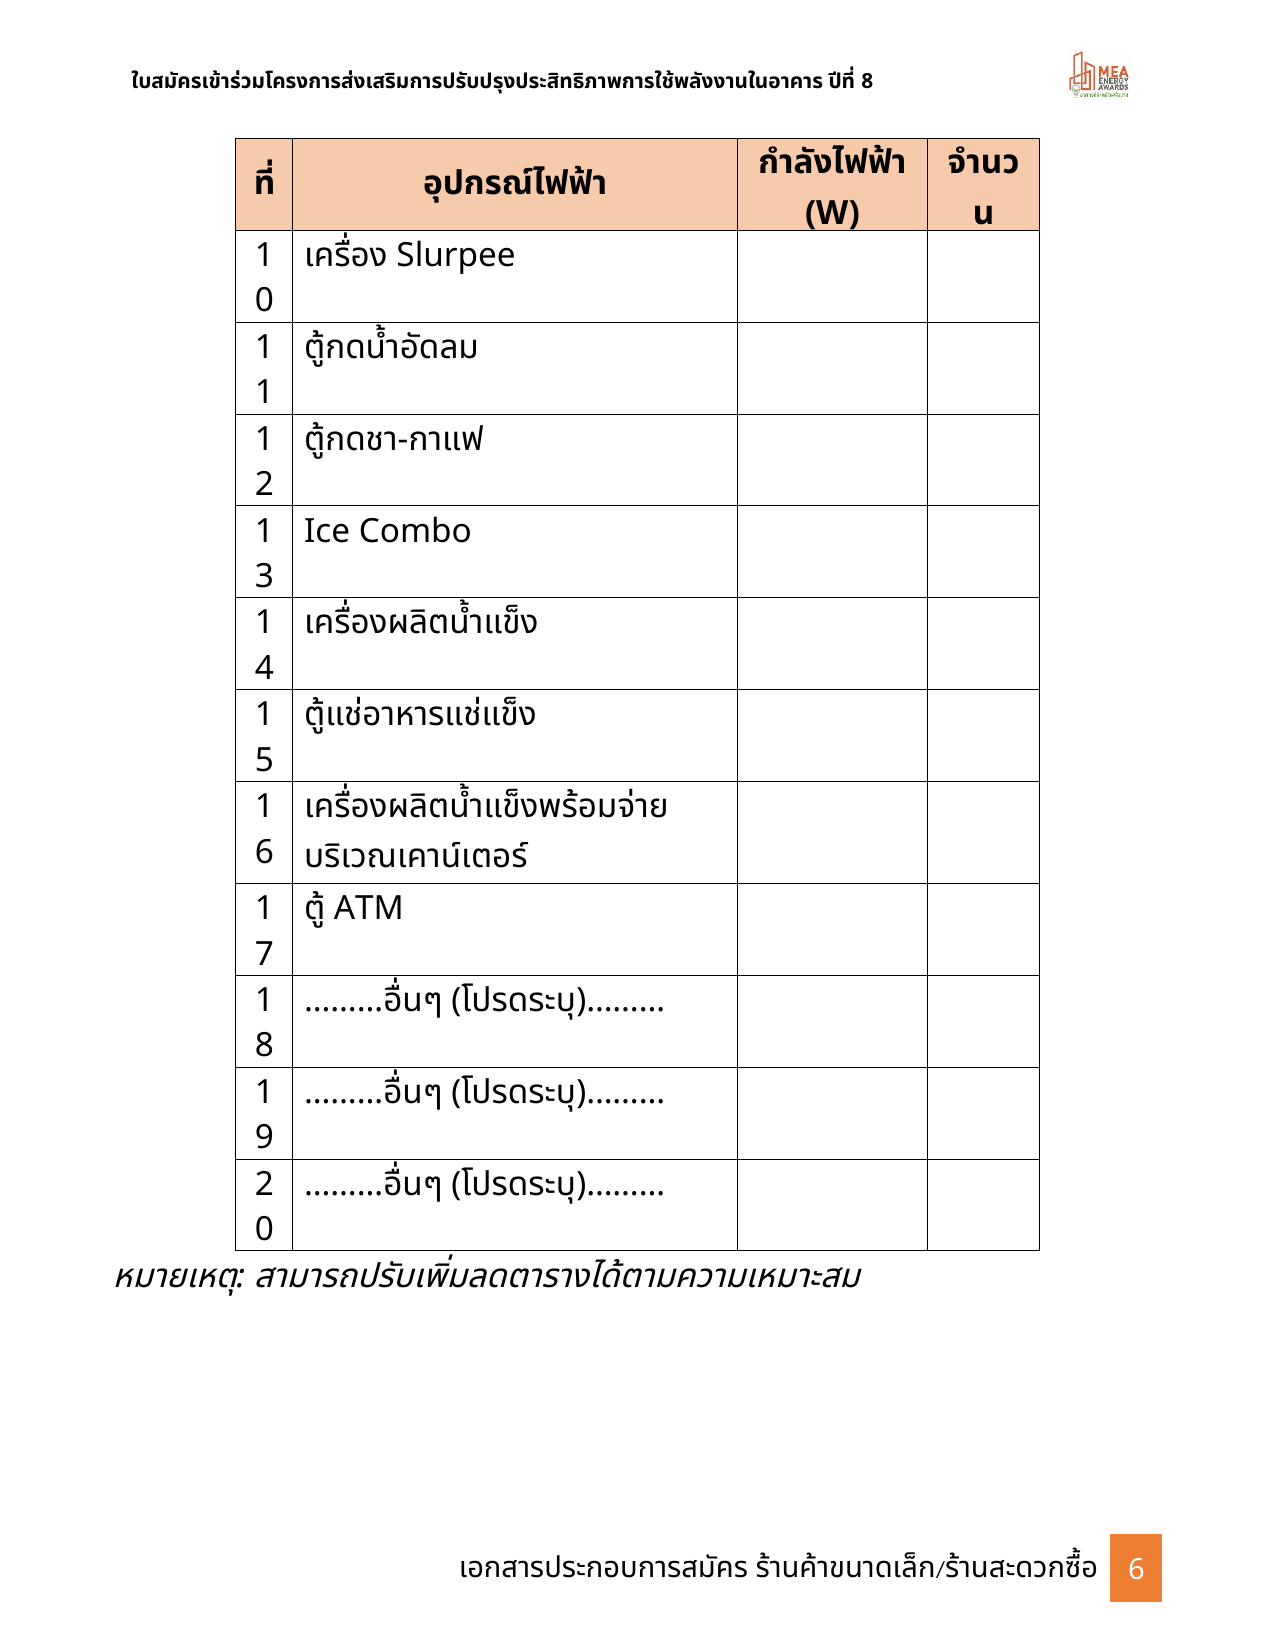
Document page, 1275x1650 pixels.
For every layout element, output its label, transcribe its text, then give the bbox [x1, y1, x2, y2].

table_cell เครื่องผลิตน้ำแข็งพร้อมจ่ายบริเวณเคาน์เตอร์ [293, 782, 737, 883]
table_cell Ice Combo [293, 506, 737, 597]
table_cell [928, 506, 1039, 597]
text หมายเหตุ: สามารถปรับเพิ่มลดตารางได้ตามความเหมาะสม [112, 1251, 1162, 1302]
picture [1067, 49, 1131, 100]
table_cell [738, 415, 927, 505]
table_header อุปกรณ์ไฟฟ้า [293, 139, 737, 230]
table_cell [928, 598, 1039, 689]
table_cell [738, 506, 927, 597]
table_cell เครื่อง Slurpee [293, 231, 737, 322]
table_cell [928, 1160, 1039, 1250]
table_cell ตู้กดน้ำอัดลม [293, 323, 737, 413]
table_cell [928, 884, 1039, 975]
table_cell 20 [236, 1160, 292, 1250]
table_cell [738, 1068, 927, 1158]
table_cell เครื่องผลิตน้ำแข็ง [293, 598, 737, 689]
table_cell 18 [236, 976, 292, 1067]
table_cell 11 [236, 323, 292, 413]
table_cell 16 [236, 782, 292, 883]
table_cell ตู้ ATM [293, 884, 737, 975]
table_cell 10 [236, 231, 292, 322]
table_cell ………อื่นๆ (โปรดระบุ)……… [293, 976, 737, 1067]
table_cell [928, 976, 1039, 1067]
table_cell 12 [236, 415, 292, 505]
table_cell [928, 690, 1039, 781]
table_cell 15 [236, 690, 292, 781]
table_cell [738, 231, 927, 322]
table_header กำลังไฟฟ้า (W) [738, 139, 927, 230]
table_cell [738, 976, 927, 1067]
table_cell [738, 690, 927, 781]
table_header จำนวน [928, 139, 1039, 230]
table_cell ตู้แช่อาหารแช่แข็ง [293, 690, 737, 781]
table_cell [738, 598, 927, 689]
table_cell 17 [236, 884, 292, 975]
table_cell [738, 782, 927, 883]
table_cell ………อื่นๆ (โปรดระบุ)……… [293, 1160, 737, 1250]
table_cell [928, 1068, 1039, 1158]
table_cell 14 [236, 598, 292, 689]
table_cell [738, 323, 927, 413]
table_cell [928, 782, 1039, 883]
table_cell ตู้กดชา-กาแฟ [293, 415, 737, 505]
table_cell [928, 415, 1039, 505]
table_cell [928, 231, 1039, 322]
table_cell 19 [236, 1068, 292, 1158]
table_header ที่ [236, 139, 292, 230]
table_cell [928, 323, 1039, 413]
table_cell ………อื่นๆ (โปรดระบุ)……… [293, 1068, 737, 1158]
table_cell 13 [236, 506, 292, 597]
table_cell [738, 884, 927, 975]
table_cell [738, 1160, 927, 1250]
